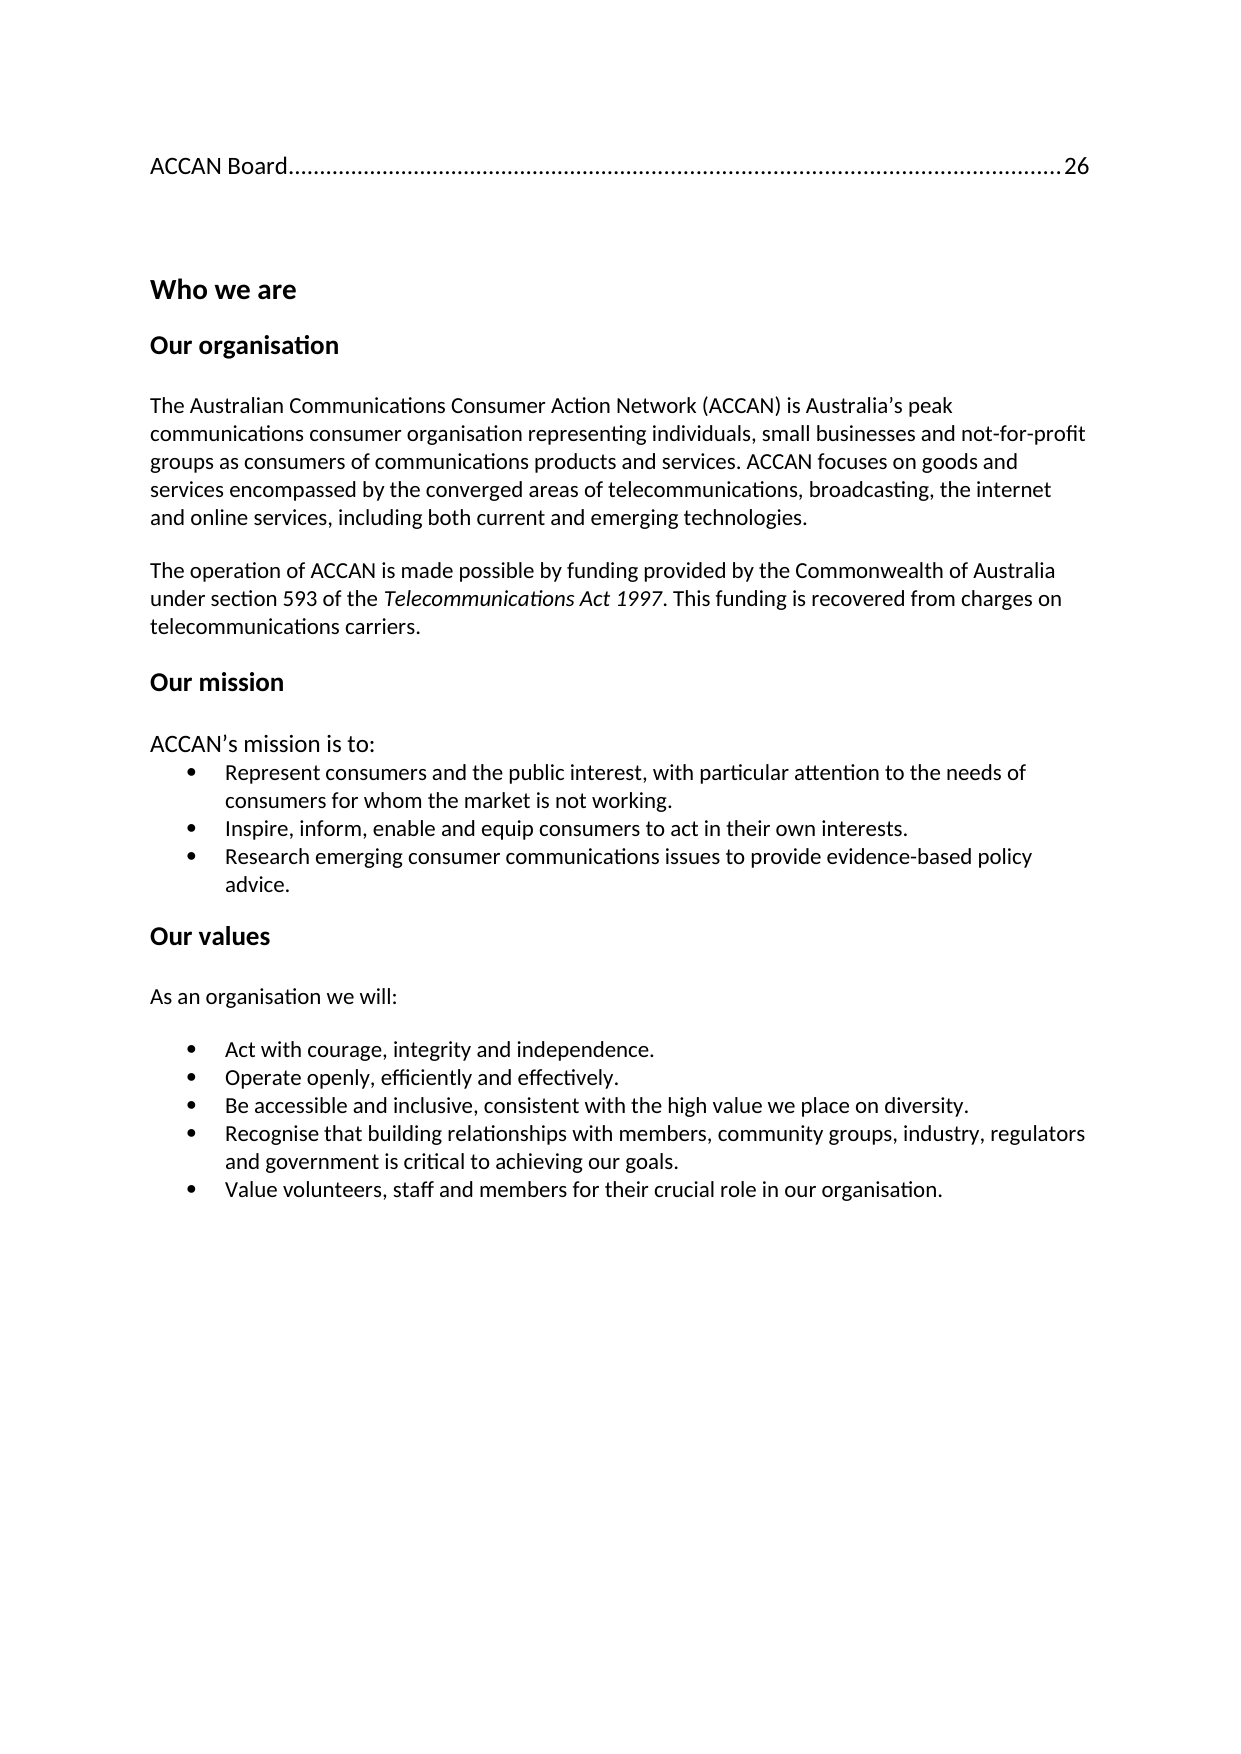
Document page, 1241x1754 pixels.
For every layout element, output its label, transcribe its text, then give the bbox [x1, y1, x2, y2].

subtitle Our values [150, 919, 1090, 952]
subtitle Who we are [150, 271, 1090, 307]
subtitle Our organisation [150, 328, 1090, 361]
list Research emerging consumer communications issues to provide evidence-based policy advice. [187, 842, 1090, 898]
list Inspire, inform, enable and equip consumers to act in their own interests. [187, 814, 1090, 842]
subtitle Our mission [150, 665, 1090, 698]
list Operate openly, efficiently and effectively. [187, 1063, 1090, 1091]
text The Australian Communications Consumer Action Network (ACCAN) is Australia’s peak communications consumer organisation representing individuals, small businesses and not-for-profit groups as consumers of communications products and services. ACCAN focuses on goods and services encompassed by the converged areas of telecommunications, broadcasting, the internet and online services, including both current and emerging technologies. [150, 391, 1090, 531]
text The operation of ACCAN is made possible by funding provided by the Commonwealth of Australia under section 593 of the Telecommunications Act 1997. This funding is recovered from charges on telecommunications carriers. [150, 556, 1090, 640]
list Act with courage, integrity and independence. [187, 1035, 1090, 1063]
text As an organisation we will: [150, 982, 1090, 1010]
text ACCAN’s mission is to: [150, 728, 1090, 758]
list Represent consumers and the public interest, with particular attention to the needs of consumers for whom the market is not working. [187, 758, 1090, 814]
list Be accessible and inclusive, consistent with the high value we place on diversity. [187, 1091, 1090, 1119]
list Recognise that building relationships with members, community groups, industry, regulators and government is critical to achieving our goals. [187, 1119, 1090, 1175]
list Value volunteers, staff and members for their crucial role in our organisation. [187, 1175, 1090, 1203]
